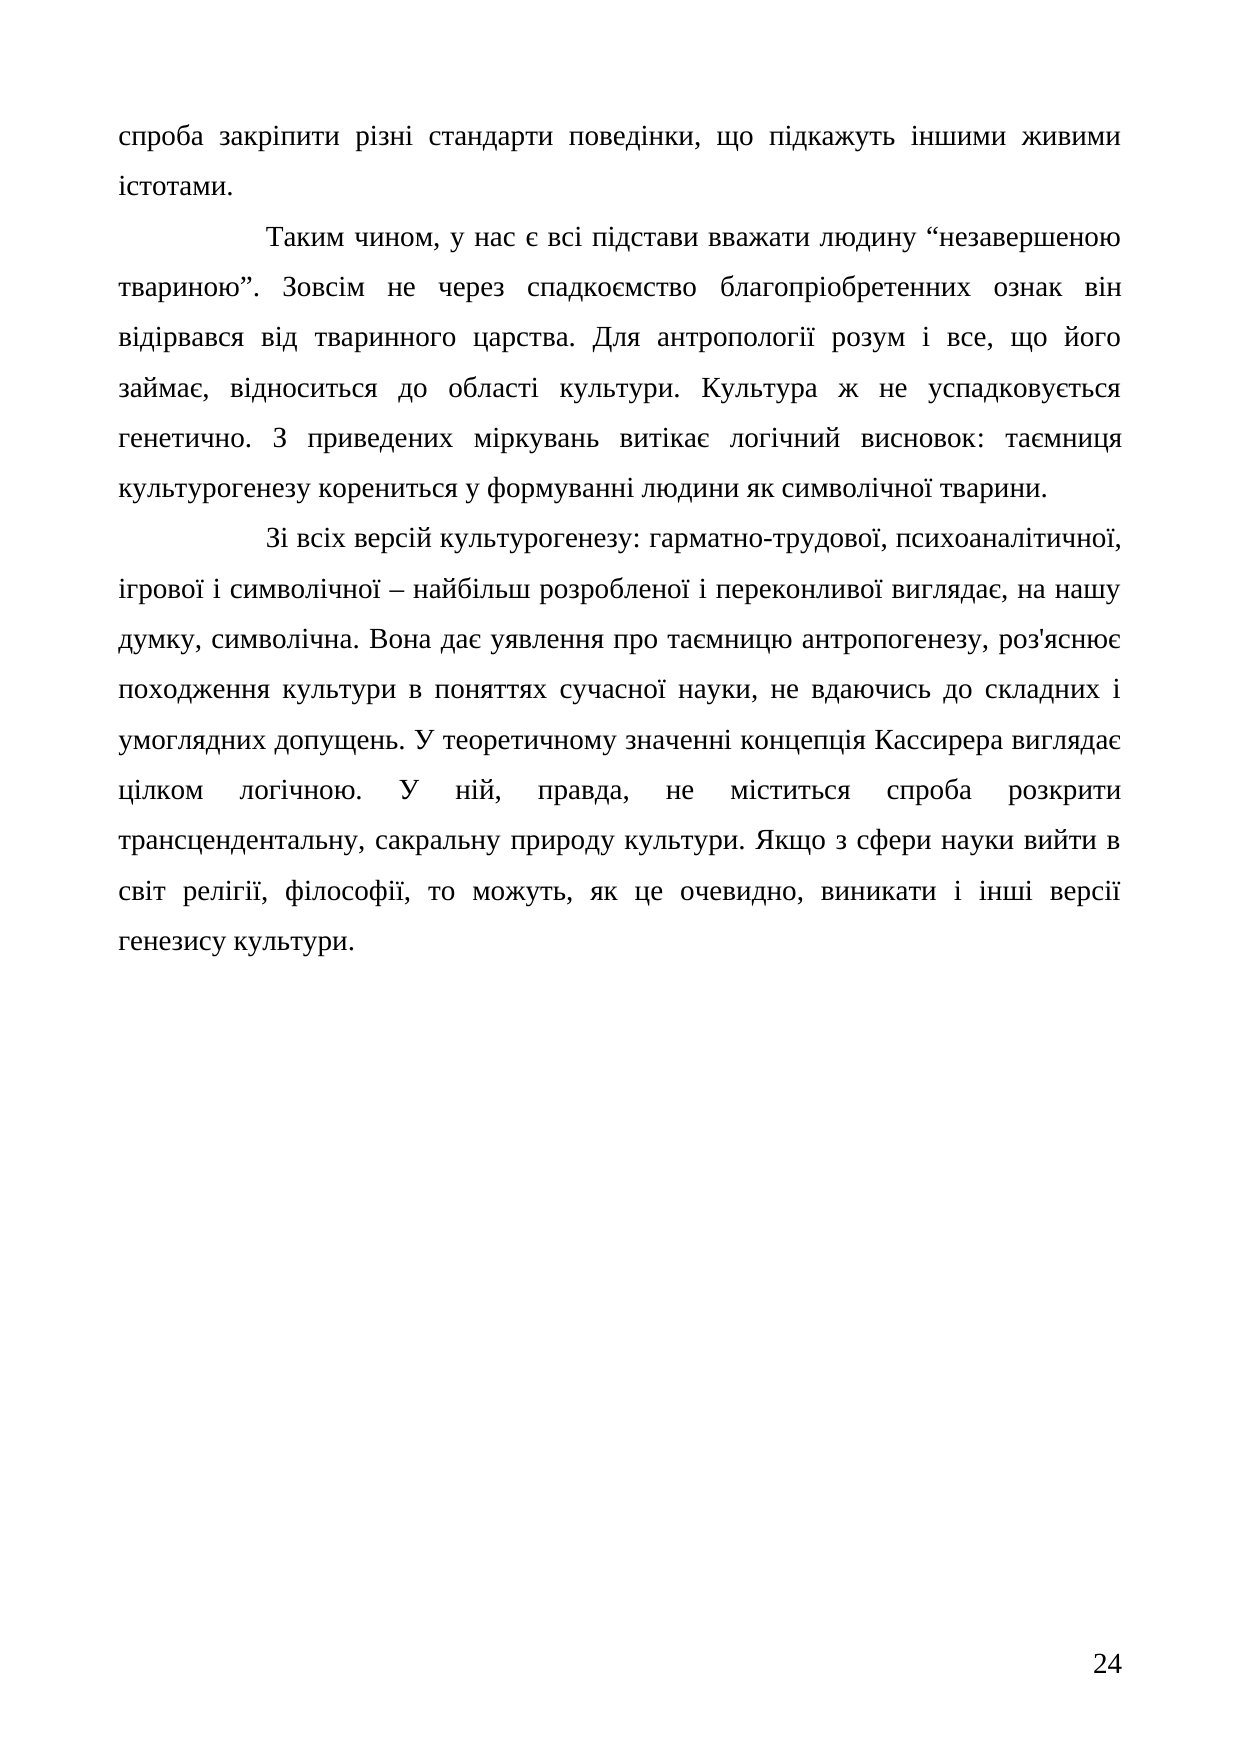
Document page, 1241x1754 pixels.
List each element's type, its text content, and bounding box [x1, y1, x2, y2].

text Зі всіх версій культурогенезу: гарматно-трудової, психоаналітичної, ігрової і символічної – найбільш розробленої і переконливої виглядає, на нашу думку, символічна. Вона дає уявлення про таємницю антропогенезу, роз'яснює походження культури в поняттях сучасної науки, не вдаючись до складних і умоглядних допущень. У теоретичному значенні концепція Кассирера виглядає цілком логічною. У ній, правда, не міститься спроба розкрити трансцендентальну, сакральну природу культури. Якщо з сфери науки вийти в світ релігії, філософії, то можуть, як це очевидно, виникати і інші версії генезису культури. [118, 521, 1122, 957]
text Таким чином, у нас є всі підстави вважати людину “незавершеною твариною”. Зовсім не через спадкоємство благопріобретенних ознак він відірвався від тваринного царства. Для антропології розум і все, що його займає, відноситься до області культури. Культура ж не успадковується генетично. З приведених міркувань витікає логічний висновок: таємниця культурогенезу корениться у формуванні людини як символічної тварини. [118, 219, 1122, 504]
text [118, 118, 1122, 202]
